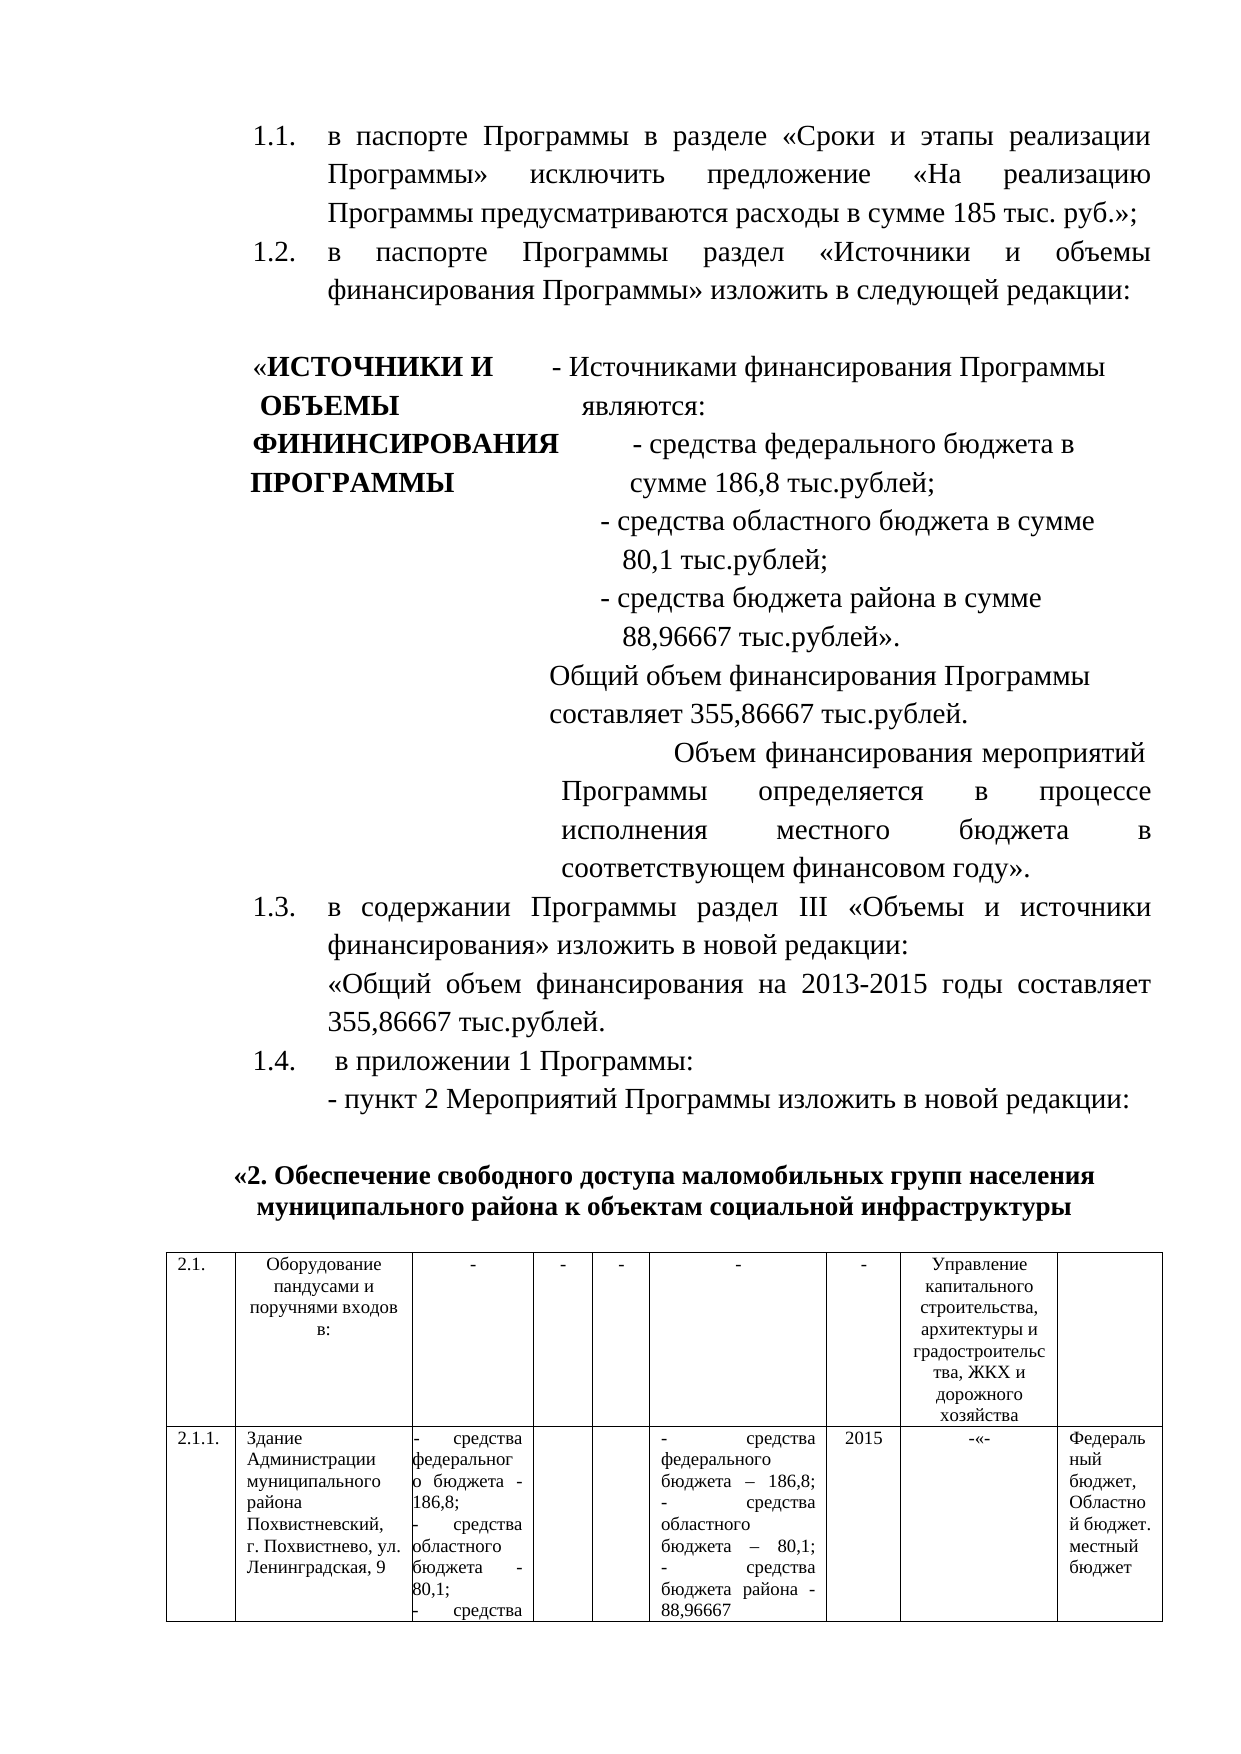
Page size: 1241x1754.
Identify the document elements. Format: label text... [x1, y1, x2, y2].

text 80,1 тыс.рублей; [177, 542, 1152, 576]
table_cell [593, 1427, 649, 1621]
table_header - [534, 1253, 592, 1426]
table_header Оборудование пандусами и поручнями входов в: [236, 1253, 412, 1426]
table_header - [650, 1253, 826, 1426]
text - средства областного бюджета в сумме [177, 503, 1152, 537]
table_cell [650, 1427, 826, 1621]
text ПРОГРАММЫ сумме 186,8 тыс.рублей; [177, 465, 1152, 498]
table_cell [236, 1427, 412, 1621]
table_header Управление капитального строительства, архитектуры и градостроительства, ЖКХ и дорожного хозяйства [901, 1253, 1057, 1426]
table_cell 2.1.1. [167, 1427, 235, 1621]
list «Общий объем финансирования на 2013-2015 годы составляет 355,86667 тыс.рублей. [327, 966, 1152, 1038]
text Общий объем финансирования Программы [177, 658, 1152, 691]
text 88,96667 тыс.рублей». [177, 619, 1152, 653]
table_header - [827, 1253, 900, 1426]
table_header 2.1. [167, 1253, 235, 1426]
list в паспорте Программы в разделе «Сроки и этапы реализации Программы» исключить предложение «На реализацию Программы предусматриваются расходы в сумме 185 тыс. руб.»; [252, 118, 1152, 229]
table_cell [413, 1427, 533, 1621]
list в паспорте Программы раздел «Источники и объемы финансирования Программы» изложить в следующей редакции: [252, 234, 1152, 306]
list в приложении 1 Программы: [252, 1043, 1152, 1077]
text - средства бюджета района в сумме [177, 581, 1152, 614]
list ОБЪЕМЫ являются: [252, 388, 1152, 421]
table_header [1058, 1253, 1162, 1426]
table_cell -«- [901, 1427, 1057, 1621]
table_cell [1058, 1427, 1162, 1621]
list ФИНИНСИРОВАНИЯ - средства федерального бюджета в [252, 426, 1152, 460]
list - пункт 2 Мероприятий Программы изложить в новой редакции: [327, 1082, 1152, 1115]
table_cell [534, 1427, 592, 1621]
table_header - [593, 1253, 649, 1426]
list «ИСТОЧНИКИ И - Источниками финансирования Программы [252, 349, 1152, 383]
list в содержании Программы раздел III «Объемы и источники финансирования» изложить в новой редакции: [252, 889, 1152, 961]
table_cell 2015 [827, 1427, 900, 1621]
text Объем финансирования мероприятий Программы определяется в процессе исполнения местного бюджета в соответствующем финансовом году». [177, 735, 1152, 884]
text составляет 355,86667 тыс.рублей. [177, 696, 1152, 730]
table_header - [413, 1253, 533, 1426]
text «2. Обеспечение свободного доступа маломобильных групп населения муниципального района к объектам социальной инфраструктуры [177, 1159, 1152, 1221]
